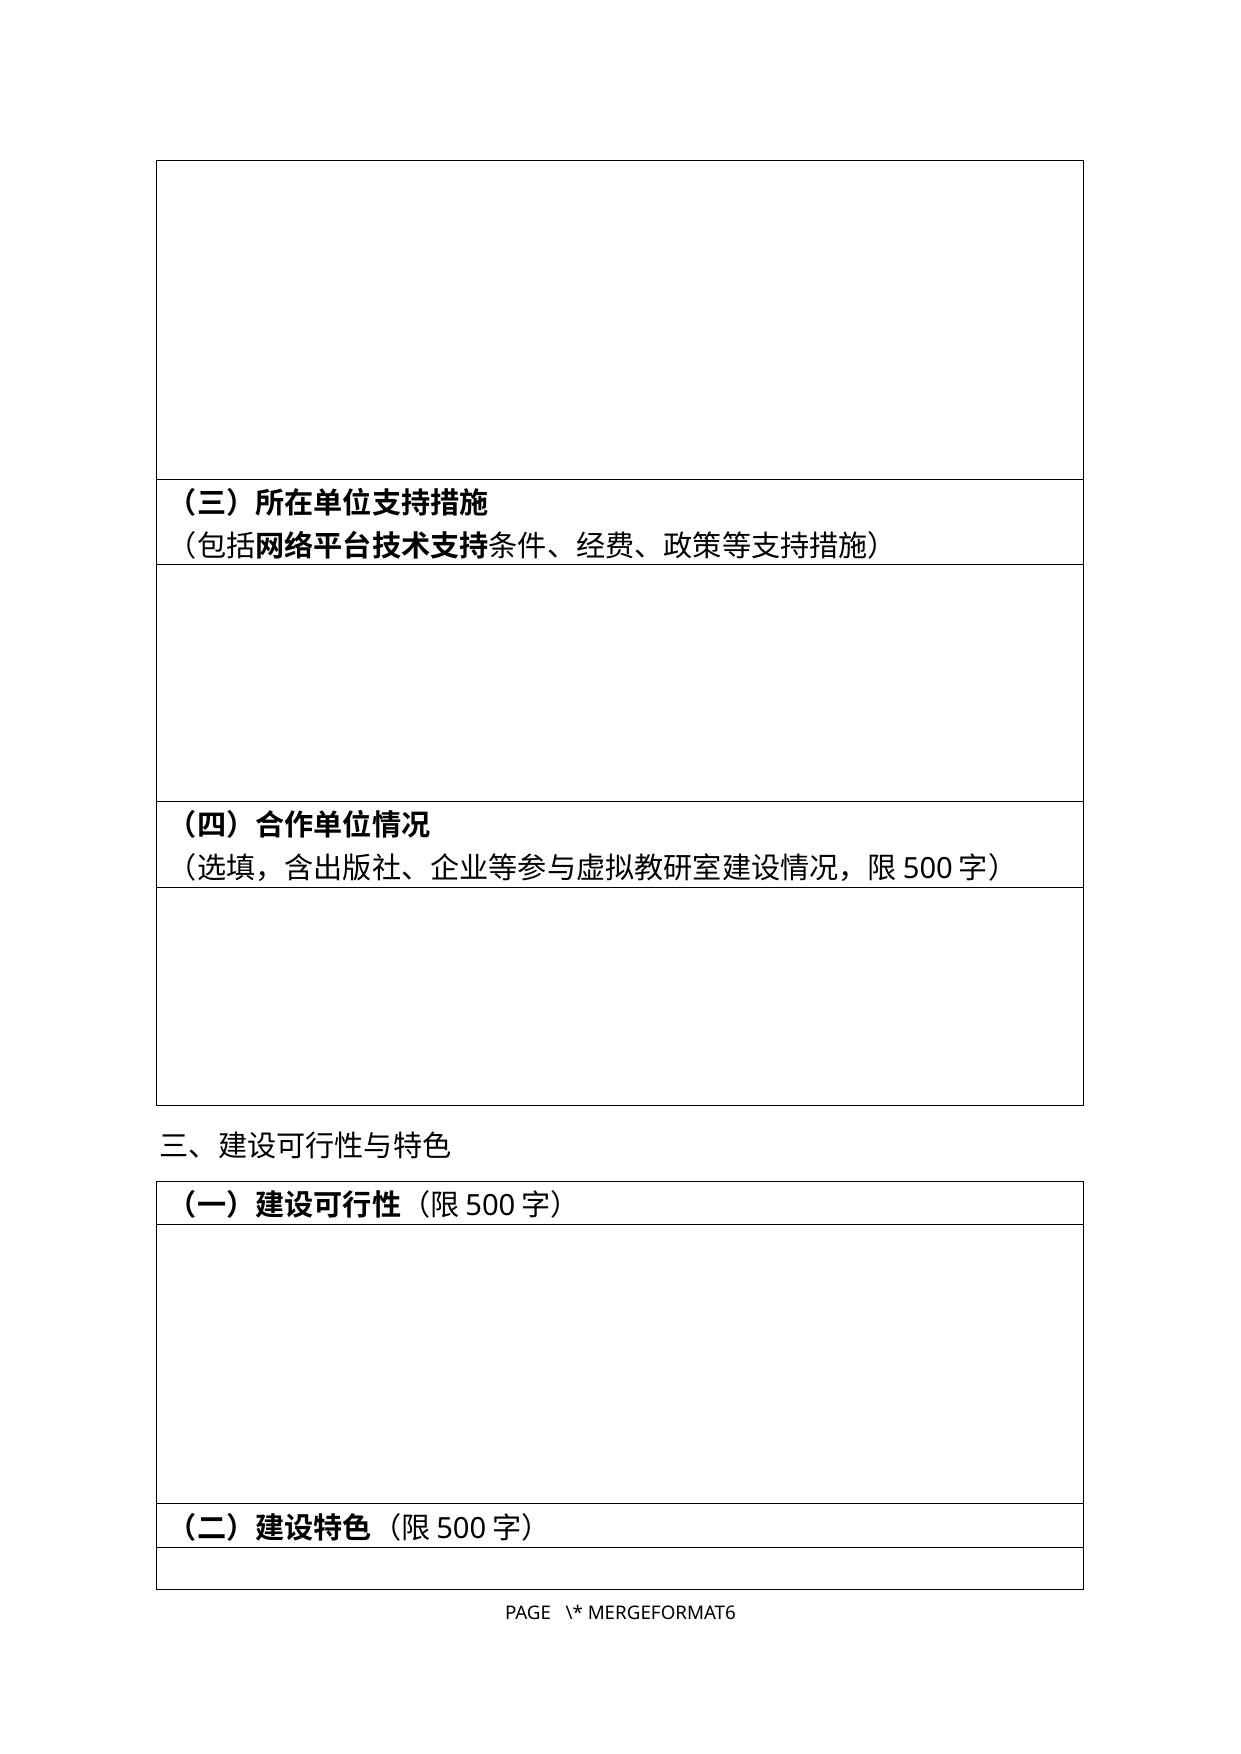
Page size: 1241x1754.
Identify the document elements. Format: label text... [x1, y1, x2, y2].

text 三、建设可行性与特色 [159, 1122, 1081, 1164]
table_cell [157, 1548, 1083, 1589]
table_cell （三）所在单位支持措施 （包括网络平台技术支持条件、经费、政策等支持措施） [157, 480, 1083, 564]
table_cell （四）合作单位情况 （选填，含出版社、企业等参与虚拟教研室建设情况，限500字） [157, 802, 1083, 887]
table_cell [157, 1225, 1083, 1503]
table_cell [157, 565, 1083, 801]
table_cell [157, 161, 1083, 479]
table_header （一）建设可行性（限500字） [157, 1182, 1083, 1224]
table_cell [157, 888, 1083, 1105]
table_cell （二）建设特色（限500字） [157, 1504, 1083, 1547]
